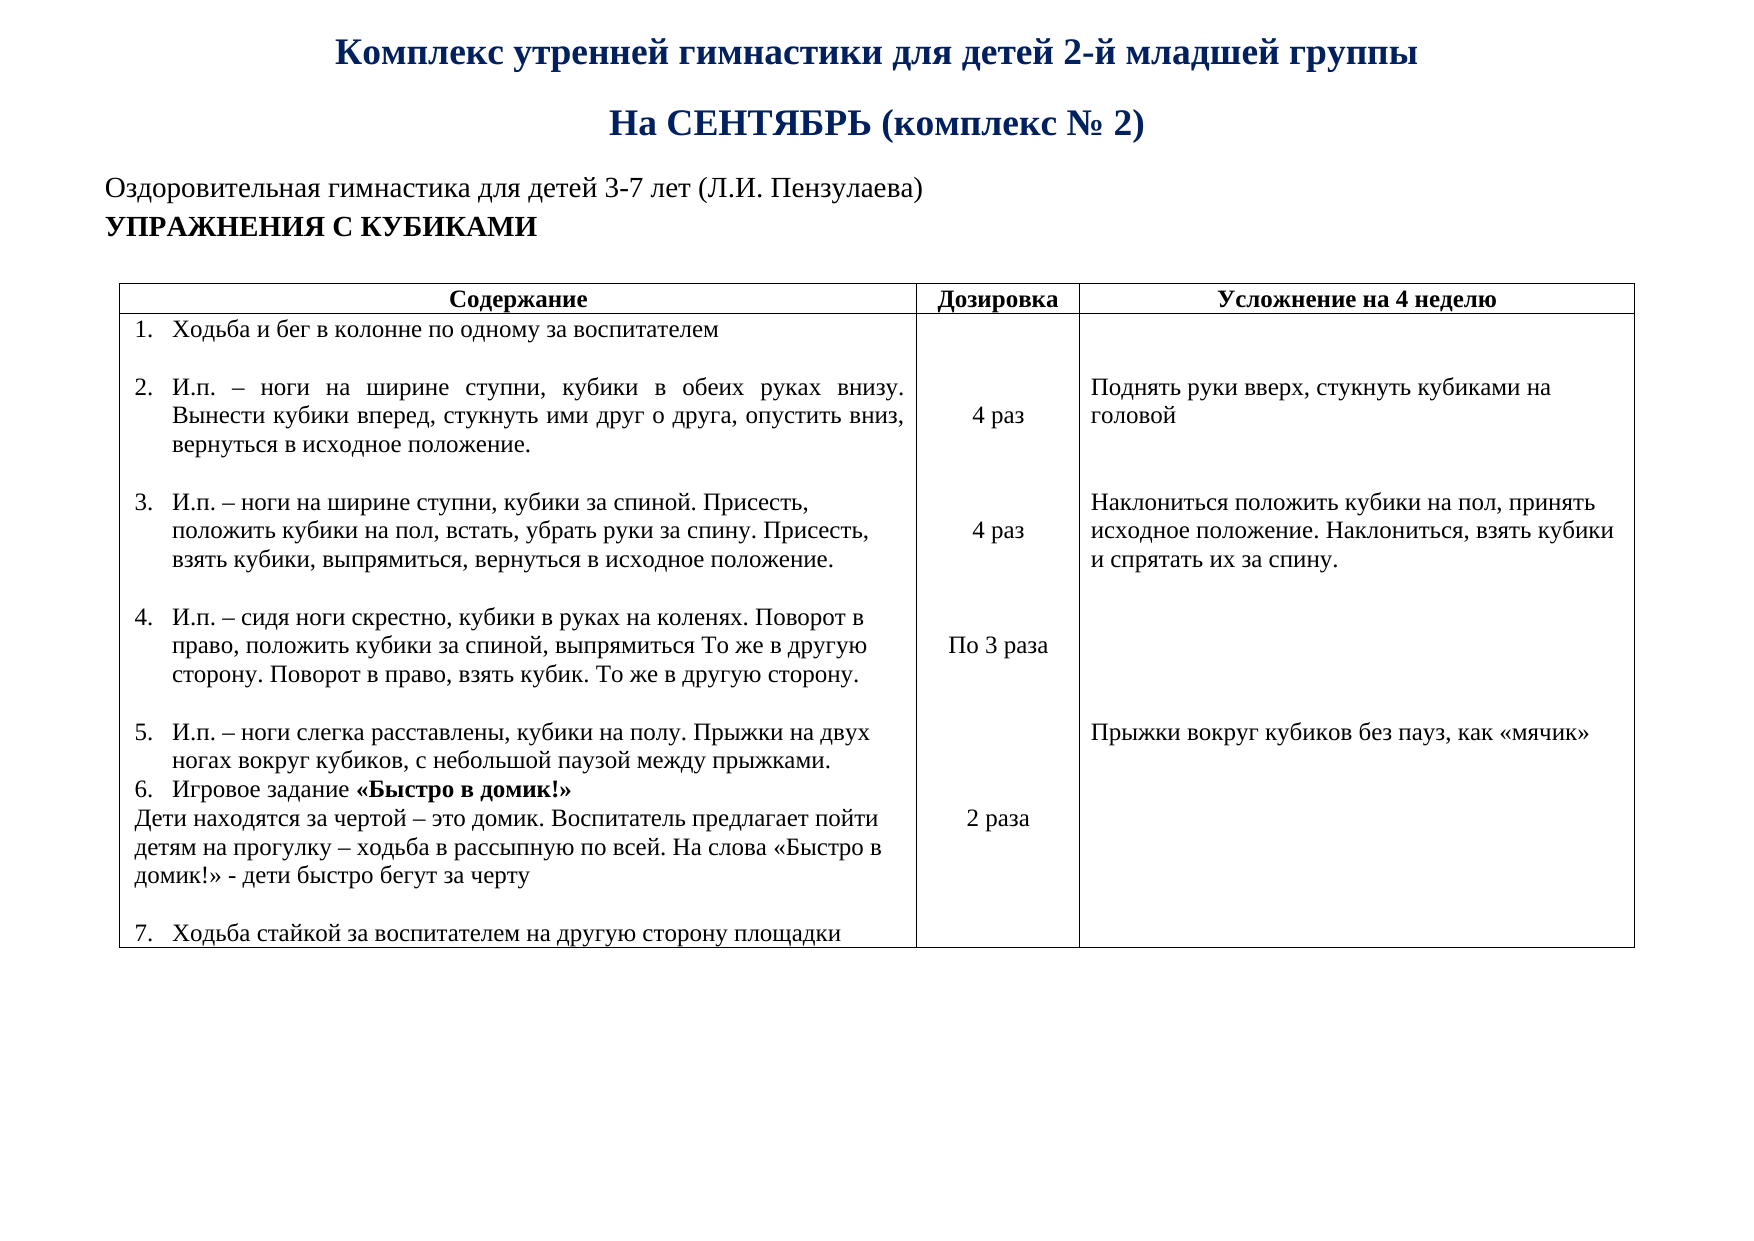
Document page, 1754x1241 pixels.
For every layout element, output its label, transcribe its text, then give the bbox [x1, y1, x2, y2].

list Оздоровительная гимнастика для детей 3-7 лет (Л.И. Пензулаева) [104, 170, 1724, 204]
list УПРАЖНЕНИЯ С КУБИКАМИ [104, 209, 1724, 242]
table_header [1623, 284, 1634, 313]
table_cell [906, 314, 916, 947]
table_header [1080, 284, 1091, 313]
text Комплекс утренней гимнастики для детей 2-й младшей группы [29, 29, 1724, 73]
table_cell 4 раз 4 раз По 3 раза 2 раза [917, 314, 1079, 947]
table_cell Поднять руки вверх, стукнуть кубиками на головой Наклониться положить кубики на пол, принять исходное положение. Наклониться, взять кубики и спрятать их за спину. Прыжки вокруг кубиков без пауз, как «мячик» [1080, 314, 1634, 947]
text На СЕНТЯБРЬ (комплекс № 2) [29, 100, 1724, 143]
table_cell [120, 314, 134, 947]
